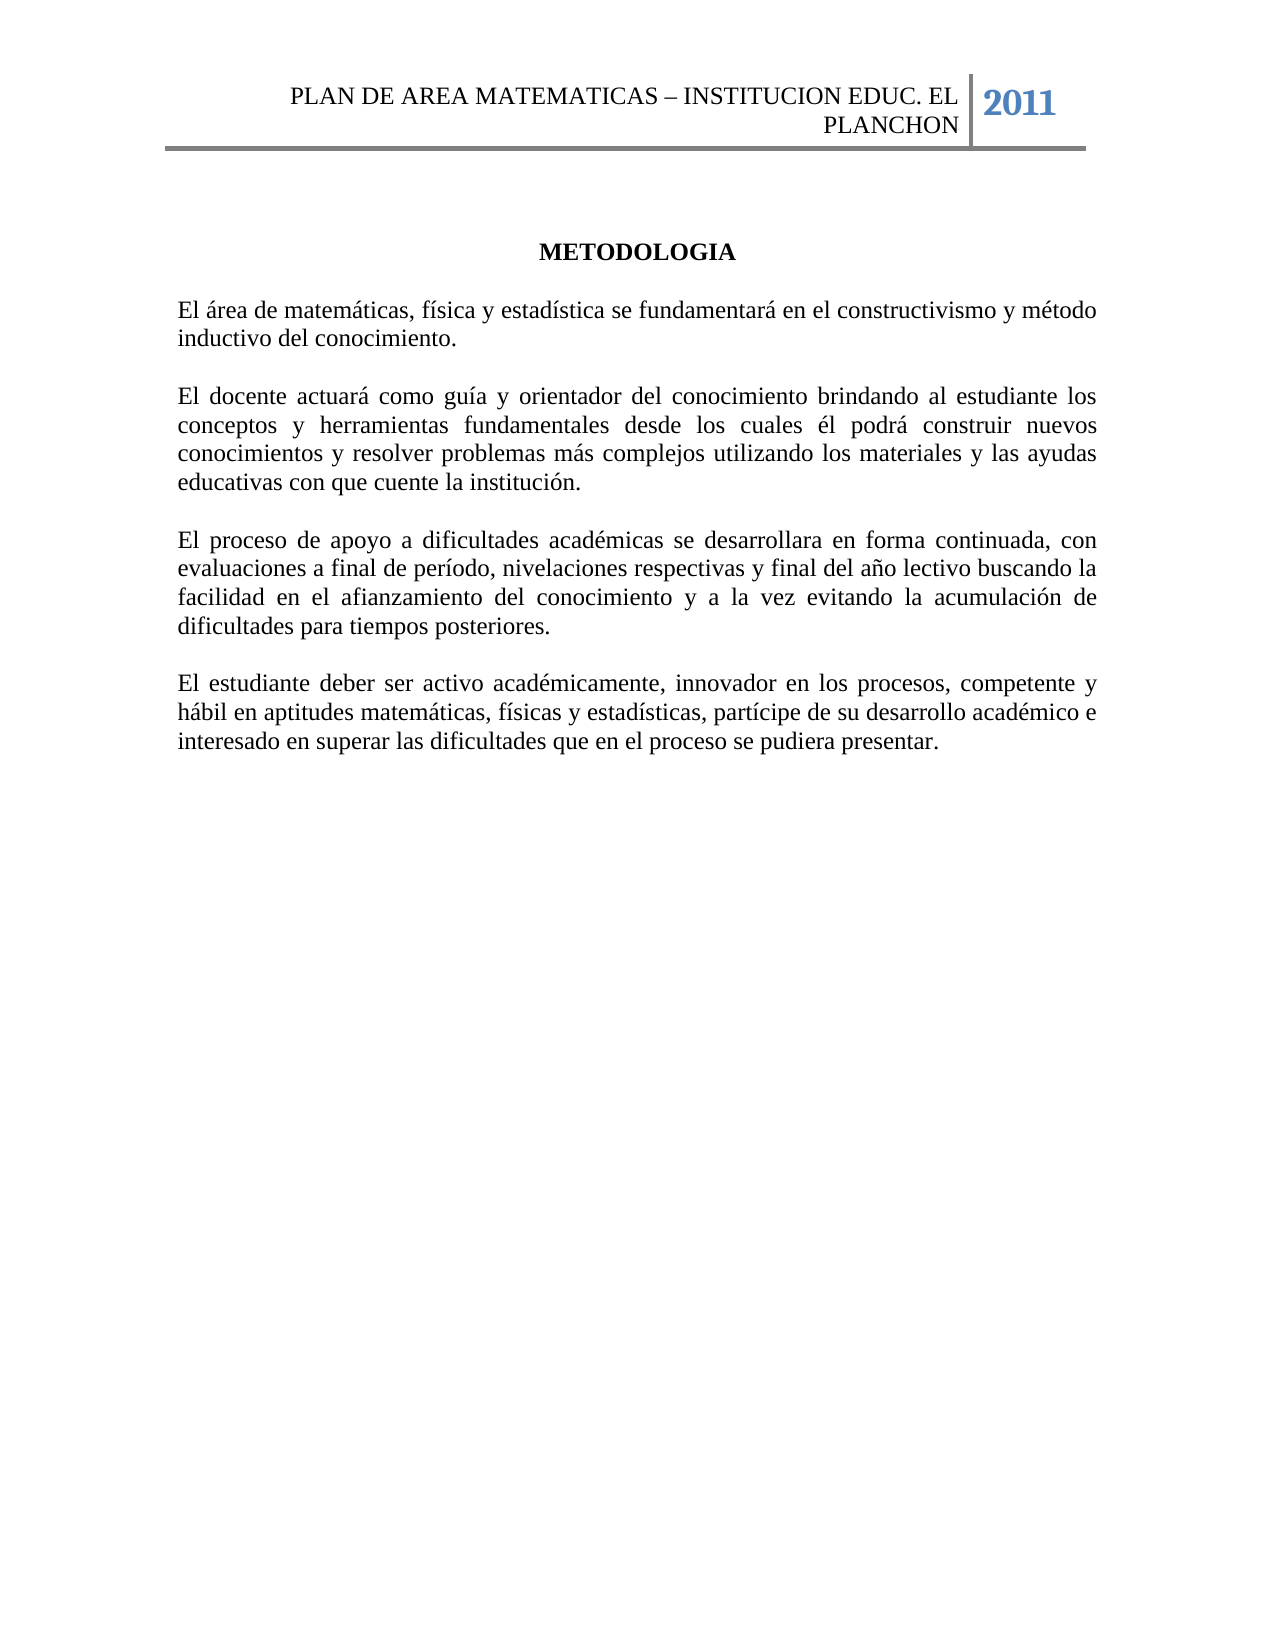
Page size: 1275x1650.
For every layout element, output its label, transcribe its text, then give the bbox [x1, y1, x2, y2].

text El proceso de apoyo a dificultades académicas se desarrollara en forma continuada, con evaluaciones a final de período, nivelaciones respectivas y final del año lectivo buscando la facilidad en el afianzamiento del conocimiento y a la vez evitando la acumulación de dificultades para tiempos posteriores. [177, 525, 1098, 640]
text METODOLOGIA [177, 237, 1098, 266]
text El estudiante deber ser activo académicamente, innovador en los procesos, competente y hábil en aptitudes matemáticas, físicas y estadísticas, partícipe de su desarrollo académico e interesado en superar las dificultades que en el proceso se pudiera presentar. [177, 668, 1098, 755]
text El docente actuará como guía y orientador del conocimiento brindando al estudiante los conceptos y herramientas fundamentales desde los cuales él podrá construir nuevos conocimientos y resolver problemas más complejos utilizando los materiales y las ayudas educativas con que cuente la institución. [177, 381, 1098, 496]
text El área de matemáticas, física y estadística se fundamentará en el constructivismo y método inductivo del conocimiento. [177, 295, 1098, 352]
